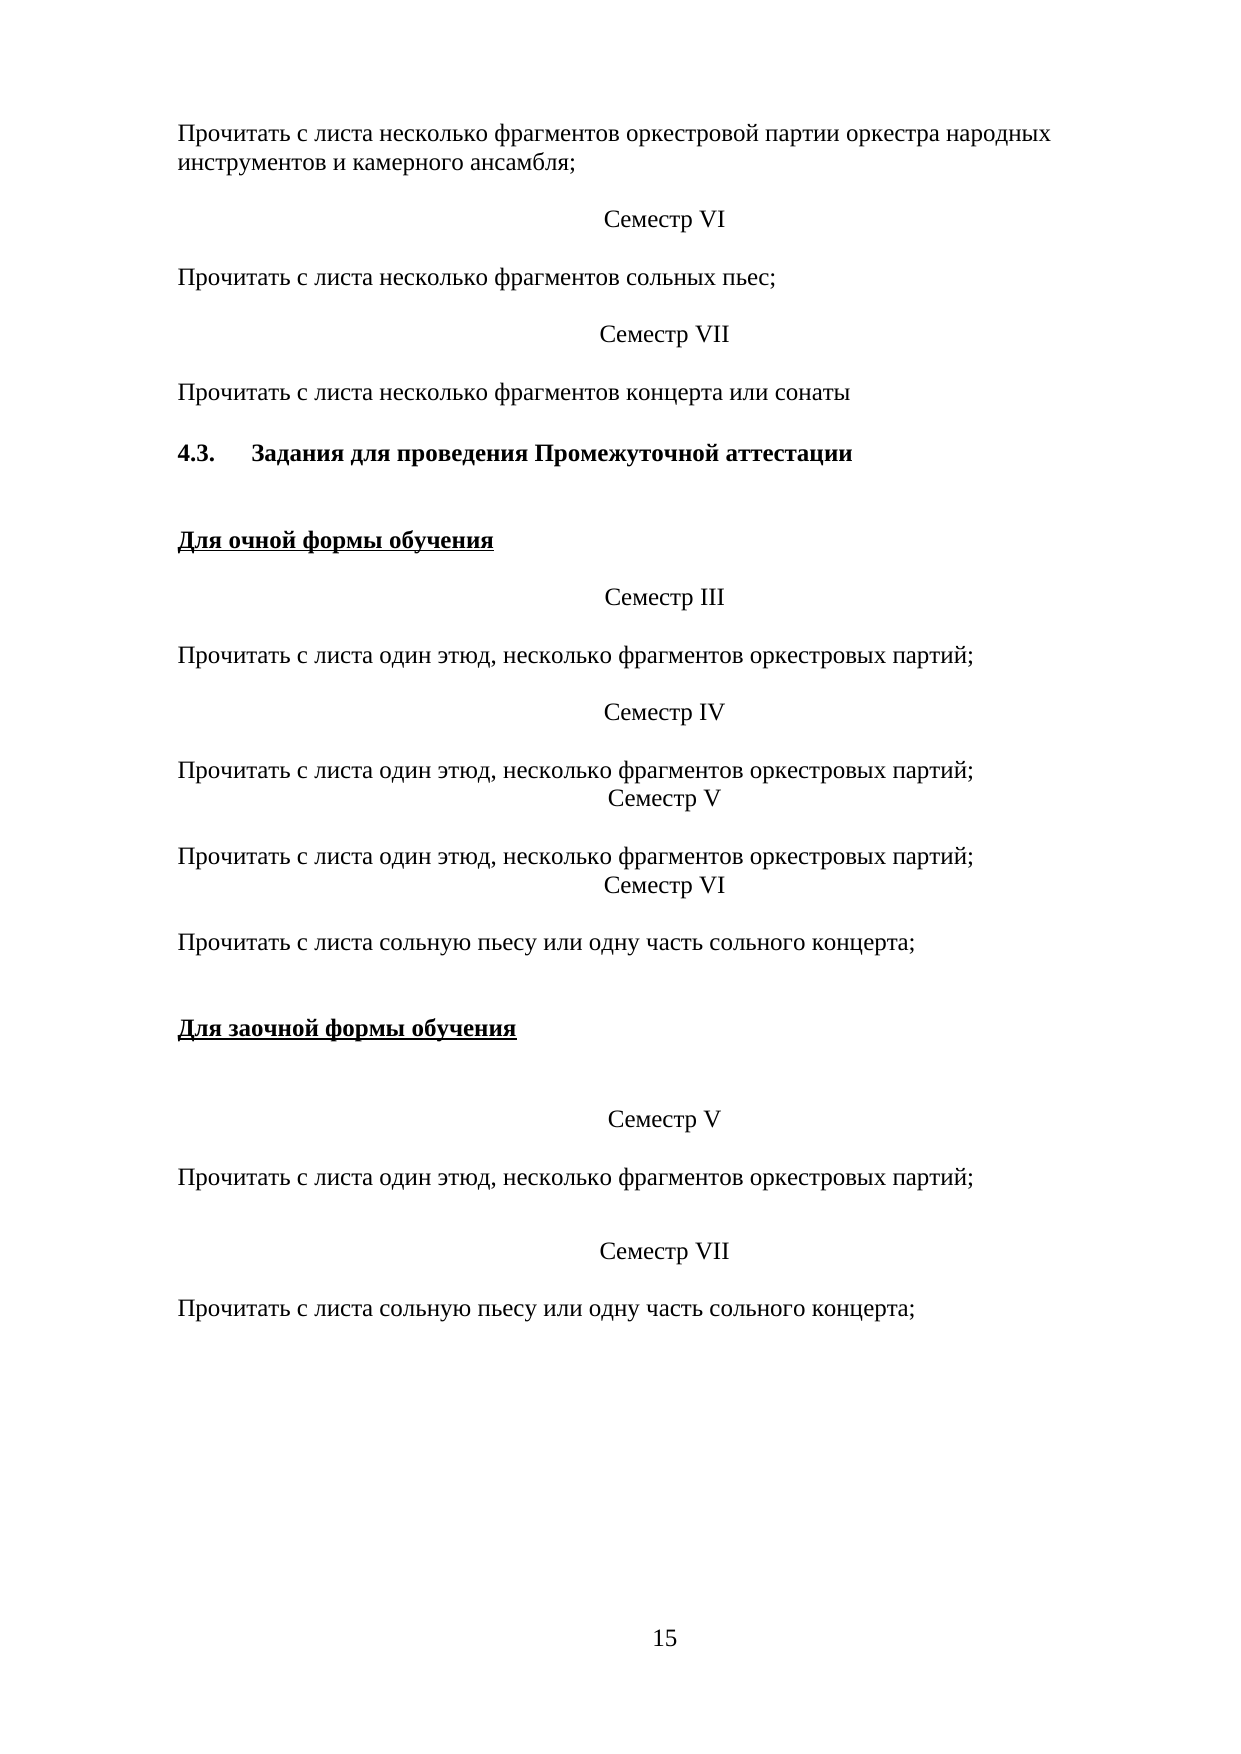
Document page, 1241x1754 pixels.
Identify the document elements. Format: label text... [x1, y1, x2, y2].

text Семестр III [177, 582, 1152, 611]
text Прочитать с листа сольную пьесу или одну часть сольного концерта; [177, 1293, 1152, 1322]
text Семестр VI [177, 870, 1152, 898]
text Прочитать с листа сольную пьесу или одну часть сольного концерта; [177, 927, 1152, 956]
text Прочитать с листа один этюд, несколько фрагментов оркестровых партий; [177, 1162, 1152, 1191]
text Семестр VI [177, 204, 1152, 233]
text Прочитать с листа один этюд, несколько фрагментов оркестровых партий; [177, 755, 1152, 783]
text Семестр VII [177, 1236, 1152, 1265]
text Семестр VII [177, 319, 1152, 348]
text Семестр IV [177, 697, 1152, 726]
text Прочитать с листа несколько фрагментов оркестровой партии оркестра народных инструментов и камерного ансамбля; [177, 118, 1152, 176]
subtitle Для заочной формы обучения [177, 1013, 1152, 1042]
text Прочитать с листа несколько фрагментов концерта или сонаты [177, 377, 1152, 406]
subtitle Задания для проведения Промежуточной аттестации [177, 438, 1152, 467]
text Прочитать с листа несколько фрагментов сольных пьес; [177, 262, 1152, 291]
text Семестр V [177, 1104, 1152, 1133]
text Для очной формы обучения [177, 525, 1152, 553]
text Прочитать с листа один этюд, несколько фрагментов оркестровых партий; [177, 841, 1152, 870]
text Семестр V [177, 783, 1152, 812]
text Прочитать с листа один этюд, несколько фрагментов оркестровых партий; [177, 640, 1152, 668]
